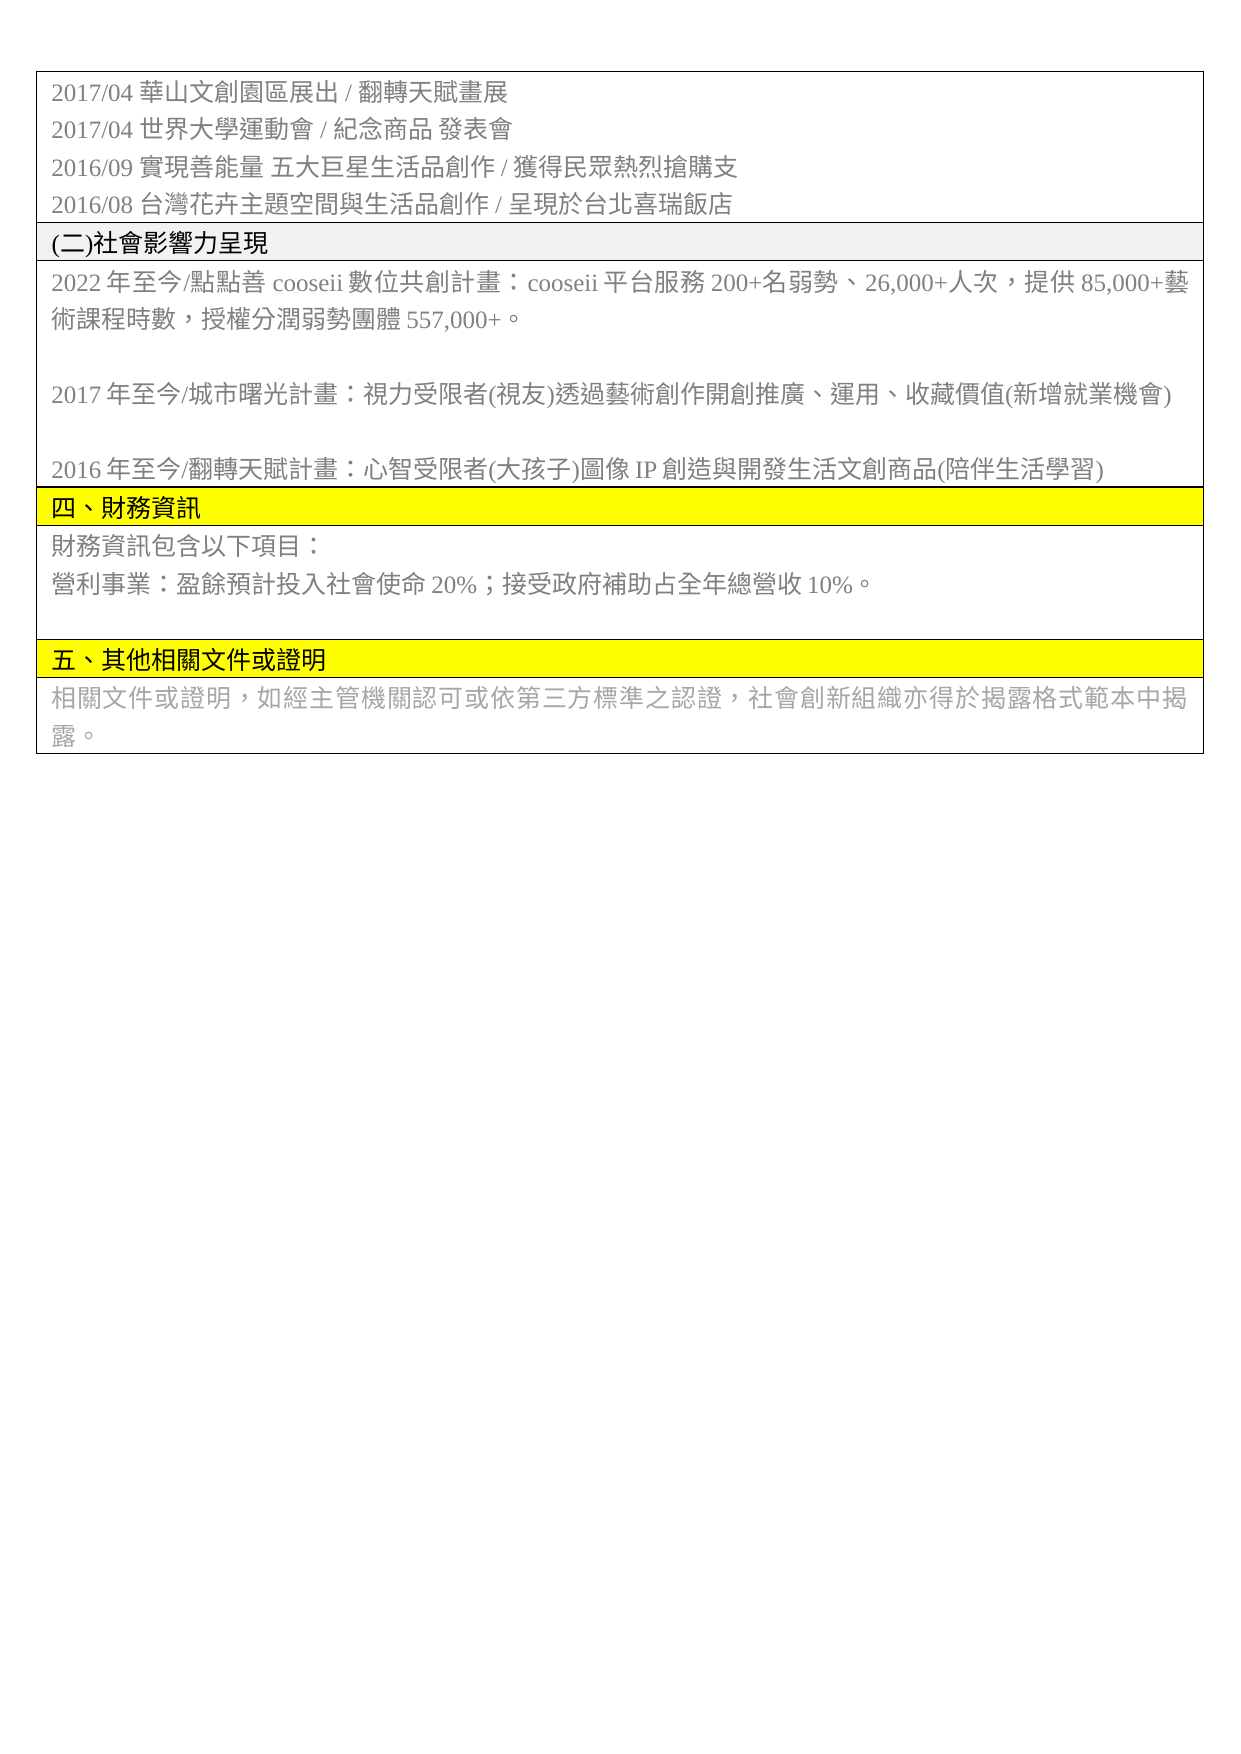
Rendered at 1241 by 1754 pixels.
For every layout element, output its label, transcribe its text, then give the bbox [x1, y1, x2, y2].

table_cell 相關文件或證明，如經主管機關認可或依第三方標準之認證，社會創新組織亦得於揭露格式範本中揭露。 [37, 678, 1203, 753]
table_cell (二)社會影響力呈現 [37, 223, 1203, 260]
table_cell 四、財務資訊 [37, 488, 1203, 525]
table_cell 財務資訊包含以下項目： 營利事業：盈餘預計投入社會使命20%；接受政府補助占全年總營收10%。 [37, 526, 1203, 638]
table_cell 2022年至今/點點善cooseii數位共創計畫：cooseii平台服務200+名弱勢、26,000+人次，提供85,000+藝術課程時數，授權分潤弱勢團體557,000+。 2017年至今/城市曙光計畫：視力受限者(視友)透過藝術創作開創推廣、運用、收藏價值(新增就業機會) 2016年至今/翻轉天賦計畫：心智受限者(大孩子)圖像IP創造與開發生活文創商品(陪伴生活學習) [37, 261, 1203, 486]
table_cell 五、其他相關文件或證明 [37, 640, 1203, 677]
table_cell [37, 72, 1203, 222]
